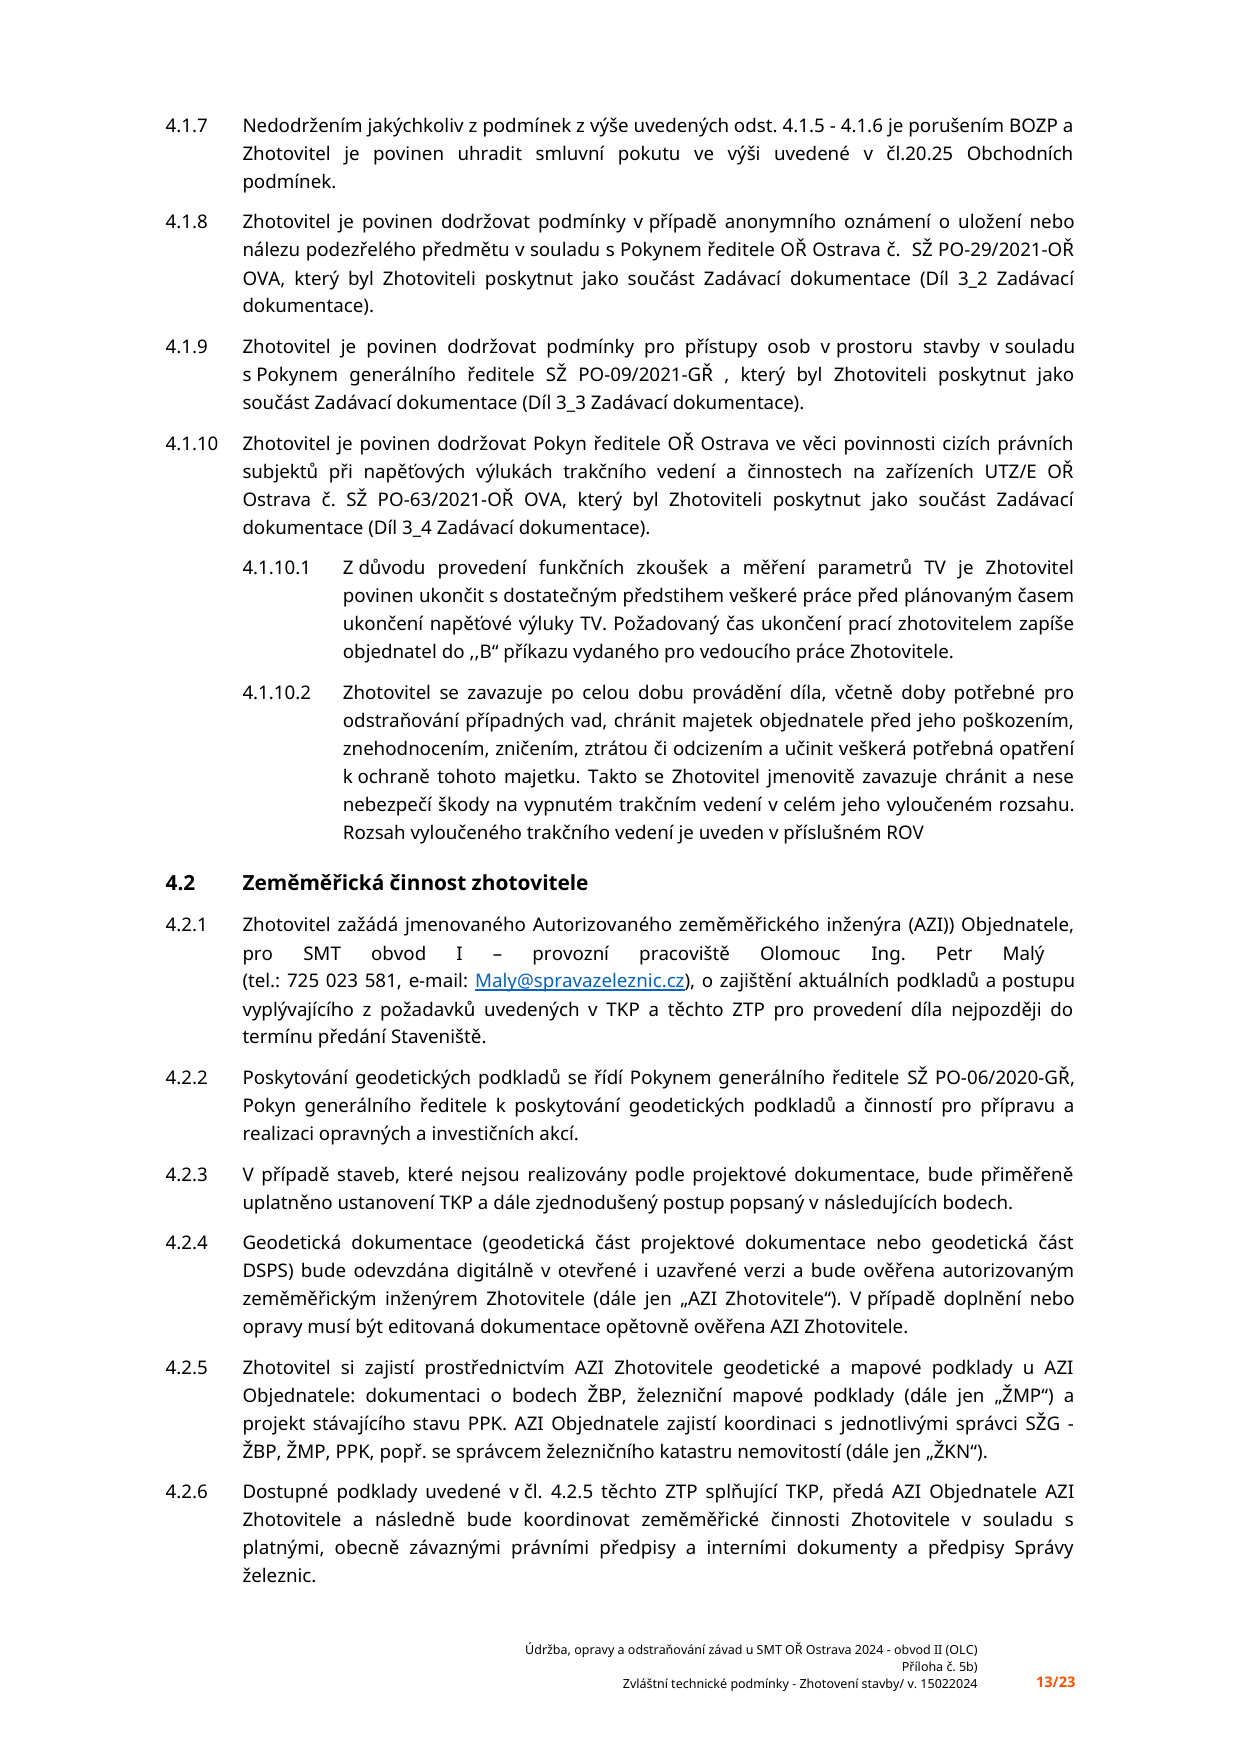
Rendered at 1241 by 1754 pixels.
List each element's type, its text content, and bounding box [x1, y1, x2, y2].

text Zhotovitel je povinen dodržovat podmínky v případě anonymního oznámení o uložení nebo nálezu podezřelého předmětu v souladu s Pokynem ředitele OŘ Ostrava č. SŽ PO-29/2021-OŘ OVA, který byl Zhotoviteli poskytnut jako součást Zadávací dokumentace (Díl 3_2 Zadávací dokumentace). [165, 209, 1075, 318]
text Geodetická dokumentace (geodetická část projektové dokumentace nebo geodetická část DSPS) bude odevzdána digitálně v otevřené i uzavřené verzi a bude ověřena autorizovaným zeměměřickým inženýrem Zhotovitele (dále jen „AZI Zhotovitele“). V případě doplnění nebo opravy musí být editovaná dokumentace opětovně ověřena AZI Zhotovitele. [165, 1229, 1075, 1339]
text Poskytování geodetických podkladů se řídí Pokynem generálního ředitele SŽ PO-06/2020-GŘ, Pokyn generálního ředitele k poskytování geodetických podkladů a činností pro přípravu a realizaci opravných a investičních akcí. [165, 1064, 1075, 1146]
text Zhotovitel je povinen dodržovat Pokyn ředitele OŘ Ostrava ve věci povinnosti cizích právních subjektů při napěťových výlukách trakčního vedení a činnostech na zařízeních UTZ/E OŘ Ostrava č. SŽ PO-63/2021-OŘ OVA, který byl Zhotoviteli poskytnut jako součást Zadávací dokumentace (Díl 3_4 Zadávací dokumentace). [165, 430, 1075, 539]
text Nedodržením jakýchkoliv z podmínek z výše uvedených odst. 4.1.5 - 4.1.6 je porušením BOZP a Zhotovitel je povinen uhradit smluvní pokutu ve výši uvedené v čl.20.25 Obchodních podmínek. [165, 112, 1075, 194]
text Z důvodu provedení funkčních zkoušek a měření parametrů TV je Zhotovitel povinen ukončit s dostatečným předstihem veškeré práce před plánovaným časem ukončení napěťové výluky TV. Požadovaný čas ukončení prací zhotovitelem zapíše objednatel do ,,B“ příkazu vydaného pro vedoucího práce Zhotovitele. [242, 554, 1075, 664]
text V případě staveb, které nejsou realizovány podle projektové dokumentace, bude přiměřeně uplatněno ustanovení TKP a dále zjednodušený postup popsaný v následujících bodech. [165, 1161, 1075, 1214]
text Zhotovitel zažádá jmenovaného Autorizovaného zeměměřického inženýra (AZI)) Objednatele, pro SMT obvod I – provozní pracoviště Olomouc Ing. Petr Malý (tel.: 725 023 581, e-mail: Maly@spravazeleznic.cz), o zajištění aktuálních podkladů a postupu vyplývajícího z požadavků uvedených v TKP a těchto ZTP pro provedení díla nejpozději do termínu předání Staveniště. [165, 912, 1075, 1049]
text Dostupné podklady uvedené v čl. 4.2.5 těchto ZTP splňující TKP, předá AZI Objednatele AZI Zhotovitele a následně bude koordinovat zeměměřické činnosti Zhotovitele v souladu s platnými, obecně závaznými právními předpisy a interními dokumenty a předpisy Správy železnic. [165, 1479, 1075, 1588]
text Zeměměřická činnost zhotovitele [165, 868, 1075, 896]
text Zhotovitel je povinen dodržovat podmínky pro přístupy osob v prostoru stavby v souladu s Pokynem generálního ředitele SŽ PO-09/2021-GŘ , který byl Zhotoviteli poskytnut jako součást Zadávací dokumentace (Díl 3_3 Zadávací dokumentace). [165, 333, 1075, 415]
text Zhotovitel se zavazuje po celou dobu provádění díla, včetně doby potřebné pro odstraňování případných vad, chránit majetek objednatele před jeho poškozením, znehodnocením, zničením, ztrátou či odcizením a učinit veškerá potřebná opatření k ochraně tohoto majetku. Takto se Zhotovitel jmenovitě zavazuje chránit a nese nebezpečí škody na vypnutém trakčním vedení v celém jeho vyloučeném rozsahu. Rozsah vyloučeného trakčního vedení je uveden v příslušném ROV [242, 679, 1075, 845]
text Zhotovitel si zajistí prostřednictvím AZI Zhotovitele geodetické a mapové podklady u AZI Objednatele: dokumentaci o bodech ŽBP, železniční mapové podklady (dále jen „ŽMP“) a projekt stávajícího stavu PPK. AZI Objednatele zajistí koordinaci s jednotlivými správci SŽG - ŽBP, ŽMP, PPK, popř. se správcem železničního katastru nemovitostí (dále jen „ŽKN“). [165, 1354, 1075, 1464]
